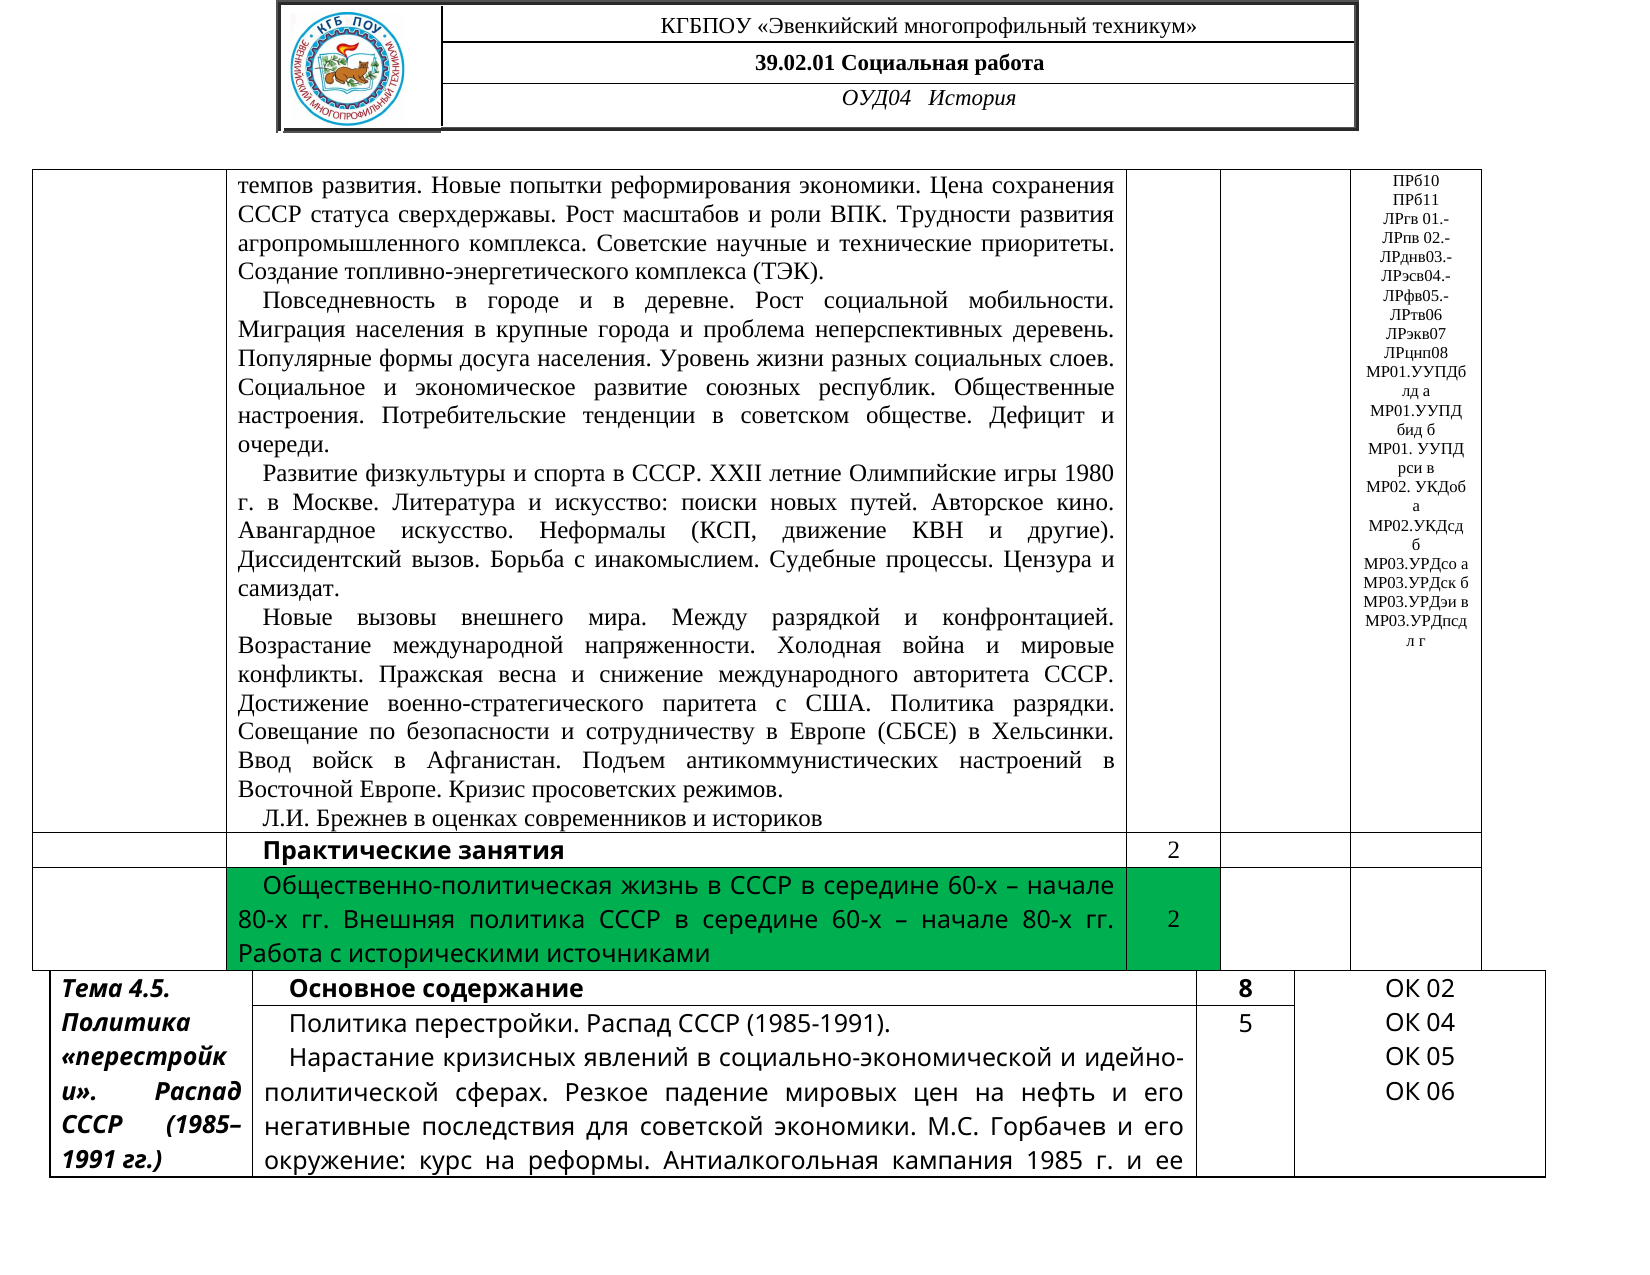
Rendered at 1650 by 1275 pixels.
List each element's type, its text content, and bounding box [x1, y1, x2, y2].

table_cell ОК 02 ОК 04 ОК 05 ОК 06 [1295, 971, 1545, 1176]
table_cell [1351, 868, 1481, 970]
table_cell [1221, 868, 1350, 970]
table_cell 2 [1127, 868, 1220, 970]
table_cell Практические занятия [227, 833, 1126, 867]
table_cell [1351, 833, 1481, 867]
table_cell [33, 833, 226, 867]
table_cell 5 [1197, 1006, 1294, 1176]
picture [290, 12, 337, 60]
table_cell 2 [1127, 833, 1220, 867]
table_cell Общественно-политическая жизнь в СССР в середине 60-х – начале 80-х гг. Внешняя политика СССР в середине 60-х – начале 80-х гг. Работа с историческими источниками [227, 868, 1126, 970]
table_cell Тема 4.5. Политика «перестройки». Распад СССР (1985–1991 гг.) [51, 971, 252, 1176]
table_cell [33, 868, 226, 970]
picture [290, 12, 405, 127]
table_cell [1221, 833, 1350, 867]
table_cell Основное содержание [253, 971, 1196, 1005]
table_cell 4 [1127, 170, 1220, 832]
table_cell 8 [1197, 971, 1294, 1005]
